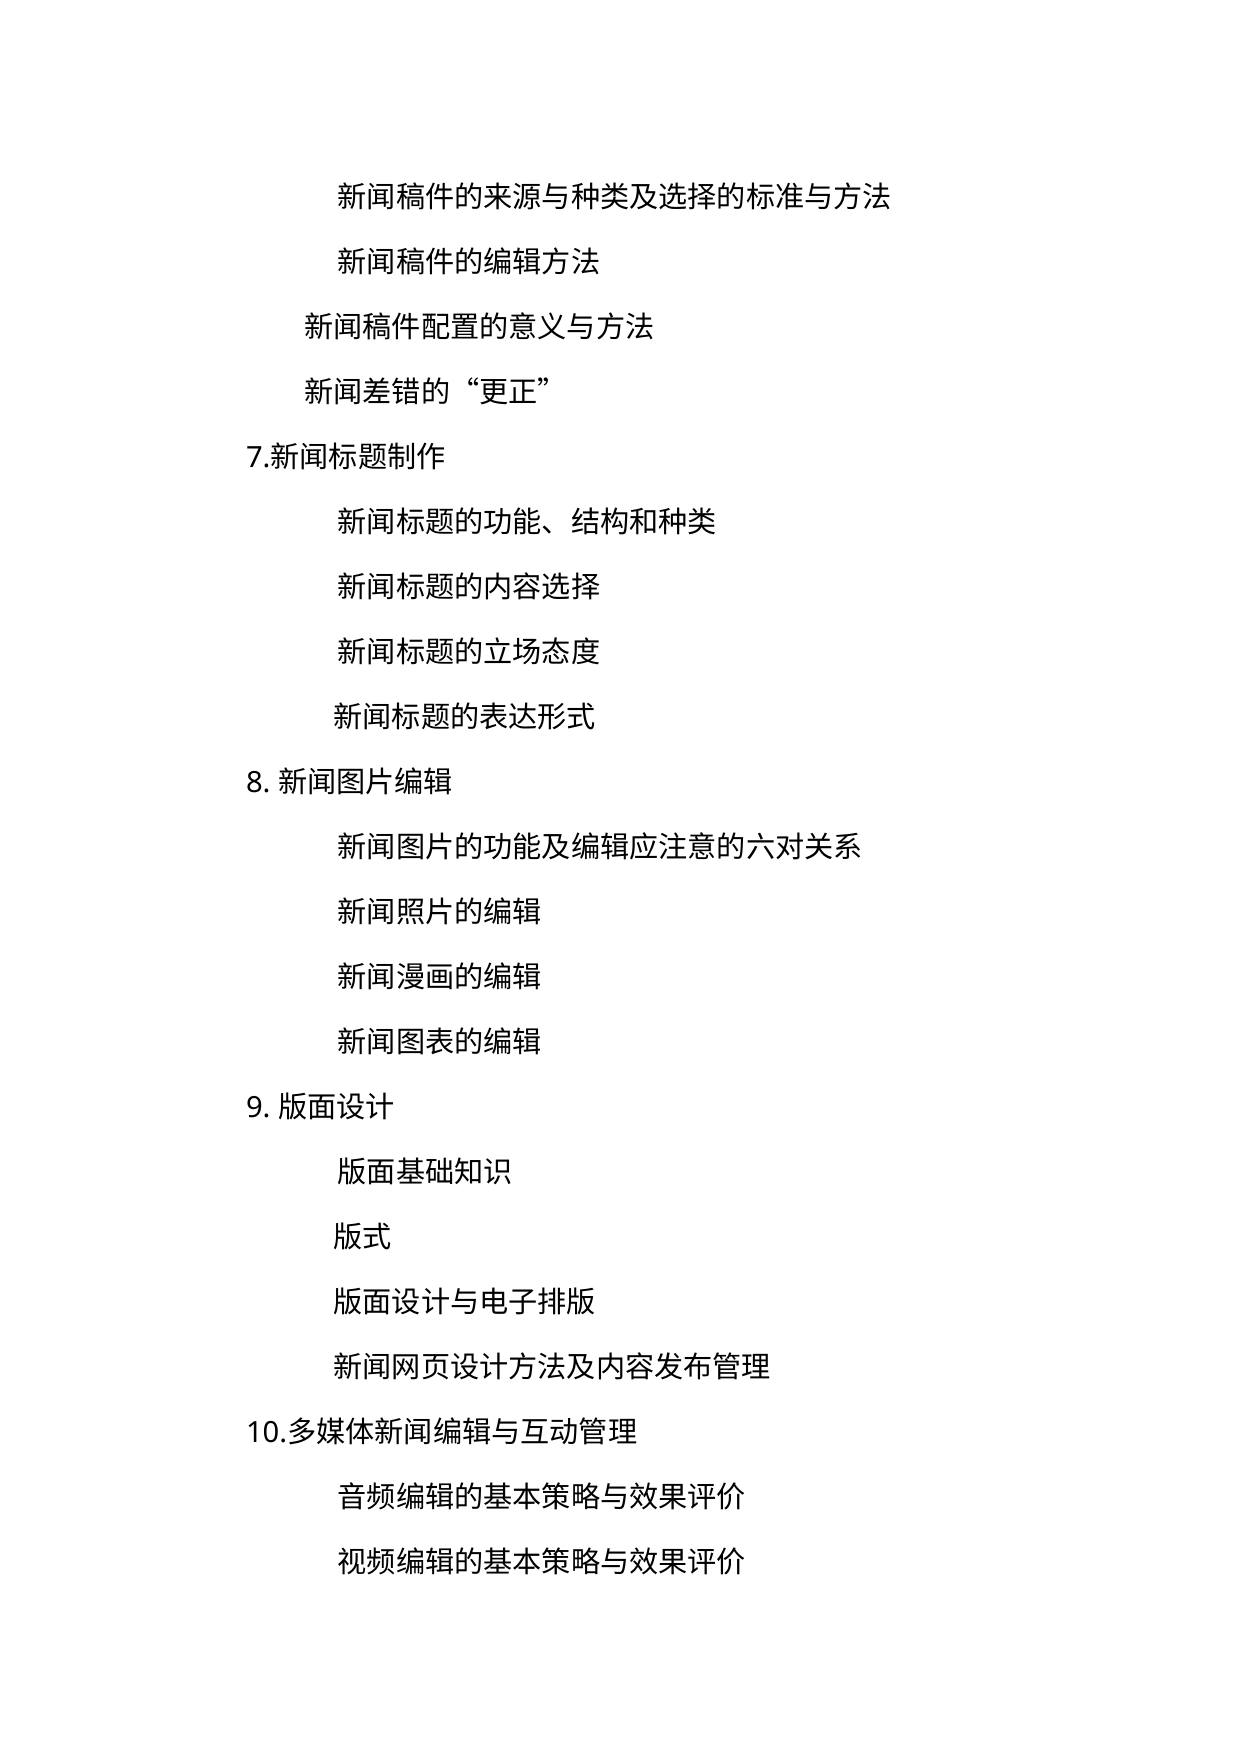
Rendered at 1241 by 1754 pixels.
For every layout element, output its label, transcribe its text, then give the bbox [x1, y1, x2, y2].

text 8. 新闻图片编辑 [187, 747, 1053, 812]
text 新闻标题的功能、结构和种类 [187, 487, 1053, 552]
text 新闻漫画的编辑 [187, 942, 1053, 1007]
text 9. 版面设计 [187, 1072, 1053, 1137]
text 新闻标题的表达形式 [187, 682, 1053, 747]
text 版面设计与电子排版 [187, 1267, 1053, 1332]
text 视频编辑的基本策略与效果评价 [187, 1527, 1053, 1592]
text 新闻网页设计方法及内容发布管理 [187, 1332, 1053, 1397]
text 新闻稿件配置的意义与方法 [187, 292, 1053, 357]
text 10.多媒体新闻编辑与互动管理 [187, 1397, 1053, 1462]
text 新闻照片的编辑 [187, 877, 1053, 942]
text 音频编辑的基本策略与效果评价 [187, 1462, 1053, 1527]
text 新闻差错的“更正” [187, 357, 1053, 422]
text 新闻稿件的来源与种类及选择的标准与方法 [187, 162, 1053, 227]
text 新闻图片的功能及编辑应注意的六对关系 [187, 812, 1053, 877]
text 新闻图表的编辑 [187, 1007, 1053, 1072]
text 新闻标题的立场态度 [187, 617, 1053, 682]
text 版式 [187, 1202, 1053, 1267]
text 7.新闻标题制作 [187, 422, 1053, 487]
text 新闻标题的内容选择 [187, 552, 1053, 617]
text 新闻稿件的编辑方法 [187, 227, 1053, 292]
text 版面基础知识 [187, 1137, 1053, 1202]
